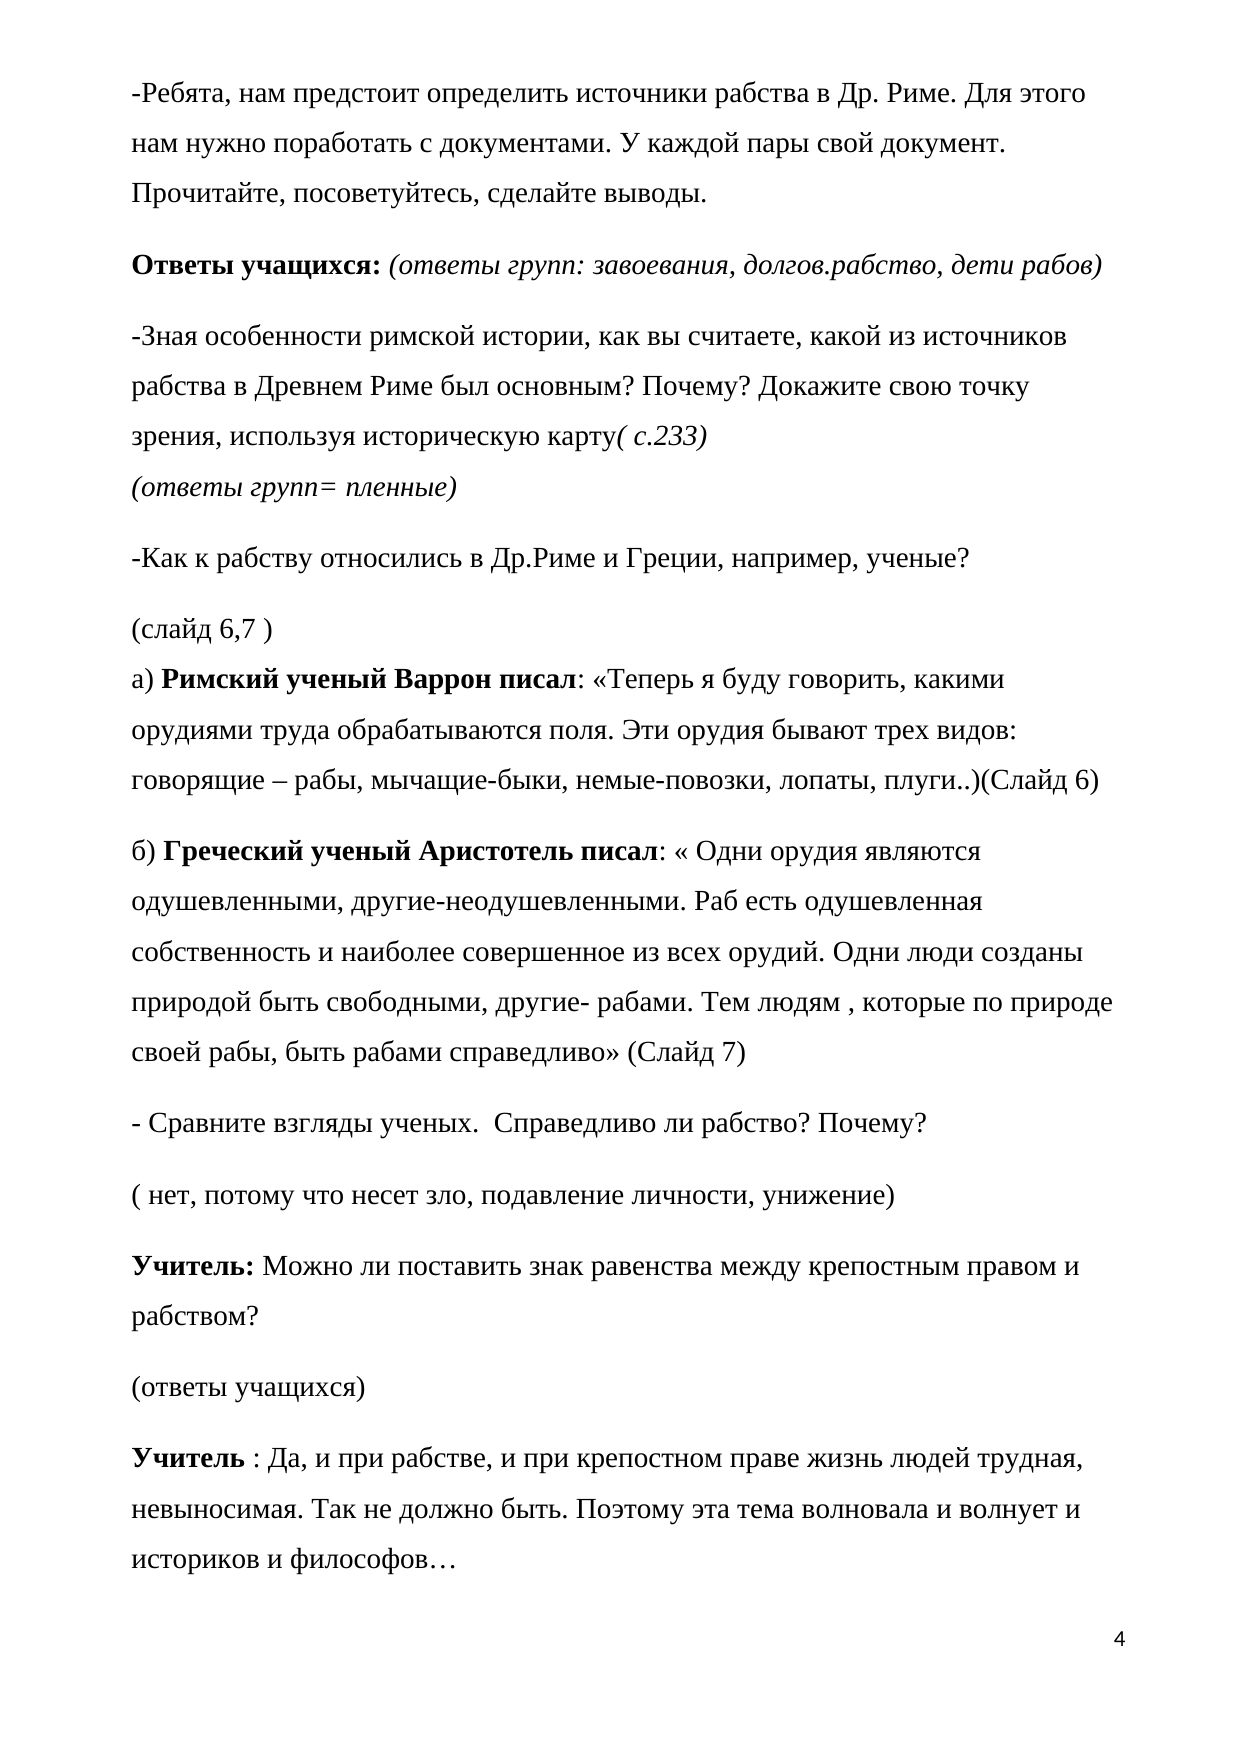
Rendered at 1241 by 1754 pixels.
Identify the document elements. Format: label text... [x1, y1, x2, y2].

text б) Греческий ученый Аристотель писал: « Одни орудия являются одушевленными, другие-неодушевленными. Раб есть одушевленная собственность и наиболее совершенное из всех орудий. Одни люди созданы природой быть свободными, другие- рабами. Тем людям , которые по природе своей рабы, быть рабами справедливо» (Слайд 7) [131, 833, 1125, 1068]
text (слайд 6,7 ) а) Римский ученый Варрон писал: «Теперь я буду говорить, какими орудиями труда обрабатываются поля. Эти орудия бывают трех видов: говорящие – рабы, мычащие-быки, немые-повозки, лопаты, плуги..)(Слайд 6) [131, 611, 1125, 796]
text -Ребята, нам предстоит определить источники рабства в Др. Риме. Для этого нам нужно поработать с документами. У каждой пары свой документ. Прочитайте, посоветуйтесь, сделайте выводы. [131, 75, 1125, 209]
text - Сравните взгляды ученых. Справедливо ли рабство? Почему? [131, 1106, 1125, 1139]
text ( нет, потому что несет зло, подавление личности, унижение) [131, 1177, 1125, 1210]
text -Зная особенности римской истории, как вы считаете, какой из источников рабства в Древнем Риме был основным? Почему? Докажите свою точку зрения, используя историческую карту( с.233) (ответы групп= пленные) [131, 318, 1125, 502]
text -Как к рабству относились в Др.Риме и Греции, например, ученые? [131, 540, 1125, 573]
text Учитель : Да, и при рабстве, и при крепостном праве жизнь людей трудная, невыносимая. Так не должно быть. Поэтому эта тема волновала и волнует и историков и философов… [131, 1441, 1125, 1575]
text Учитель: Можно ли поставить знак равенства между крепостным правом и рабством? [131, 1248, 1125, 1332]
text Ответы учащихся: (ответы групп: завоевания, долгов.рабство, дети рабов) [131, 247, 1125, 280]
text (ответы учащихся) [131, 1369, 1125, 1403]
